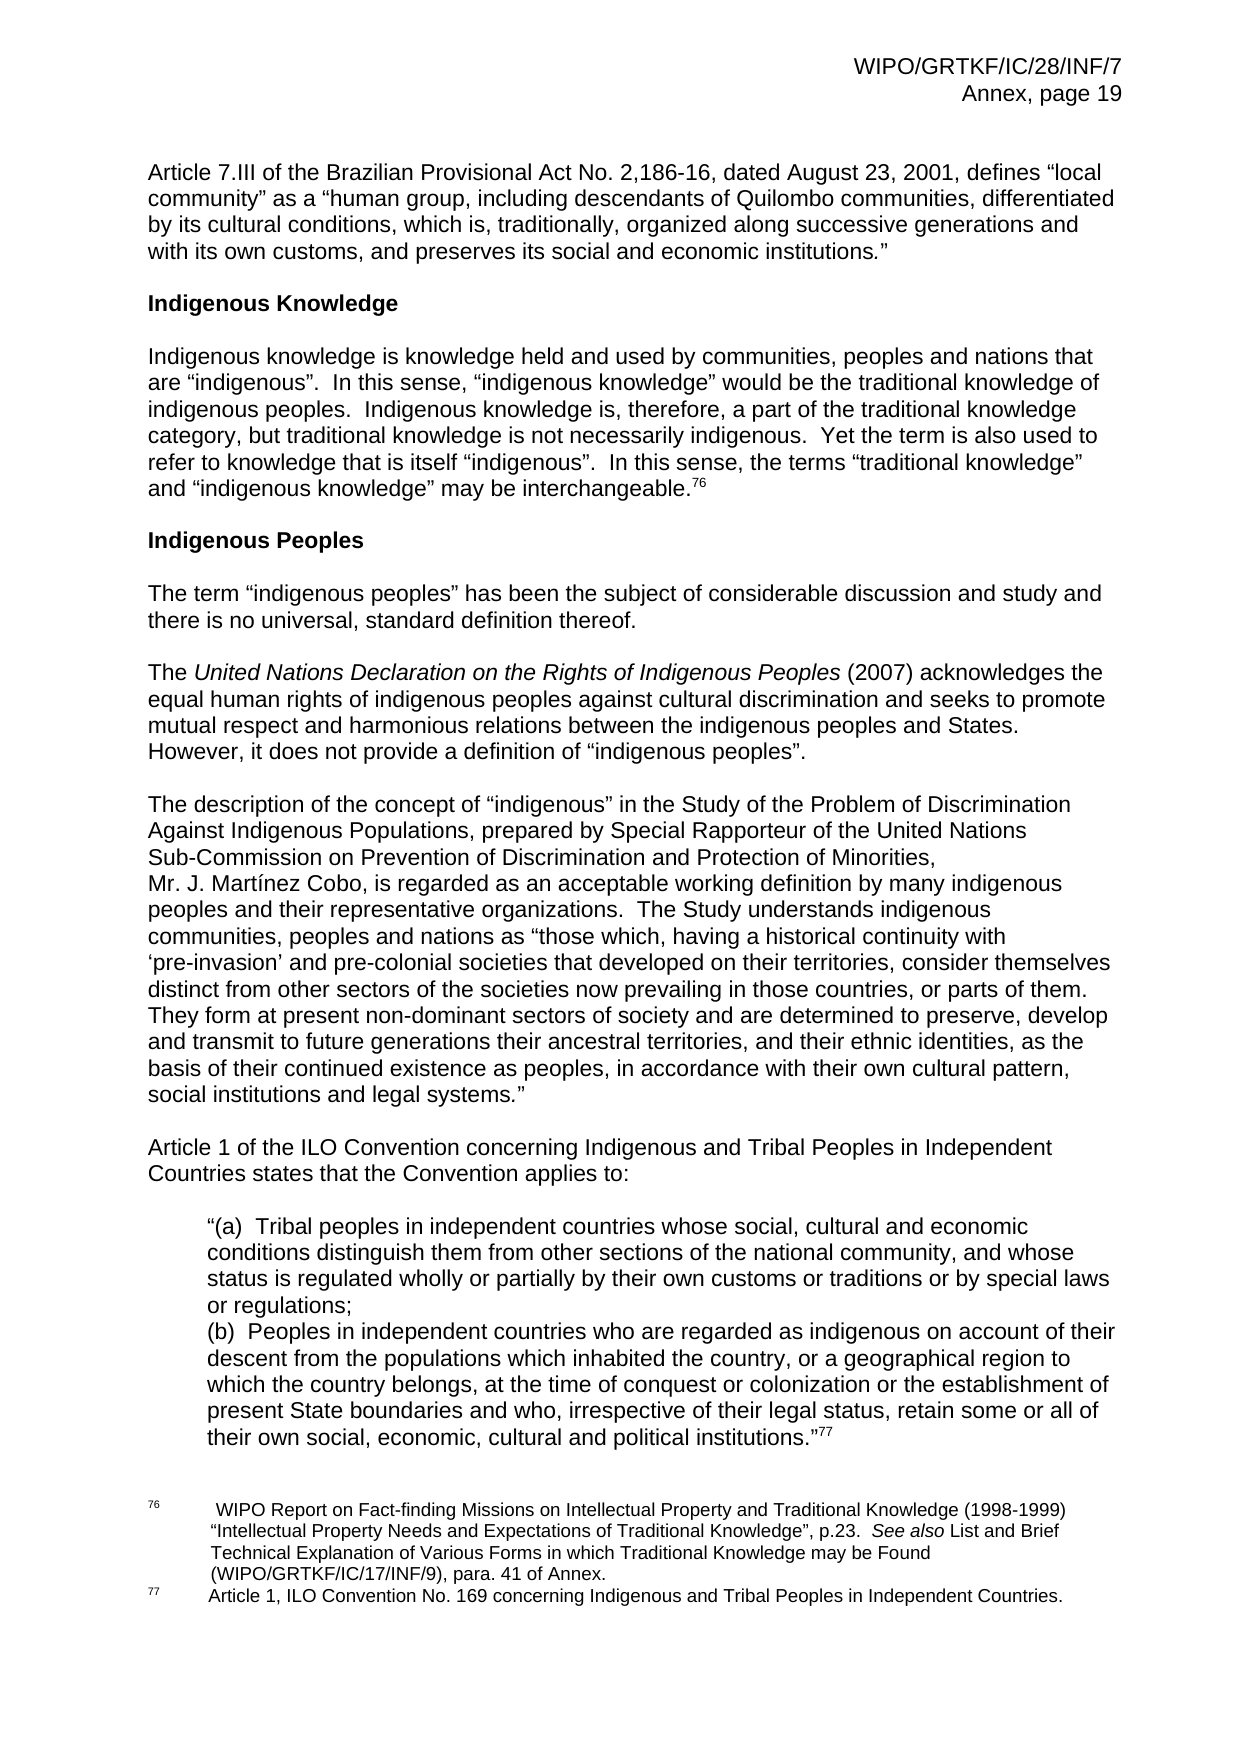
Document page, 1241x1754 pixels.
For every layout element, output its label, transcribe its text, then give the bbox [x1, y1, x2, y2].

text “(a) Tribal peoples in independent countries whose social, cultural and economic conditions distinguish them from other sections of the national community, and whose status is regulated wholly or partially by their own customs or traditions or by special laws or regulations; [207, 1213, 1122, 1318]
text Indigenous knowledge is knowledge held and used by communities, peoples and nations that are “indigenous”. In this sense, “indigenous knowledge” would be the traditional knowledge of indigenous peoples. Indigenous knowledge is, therefore, a part of the traditional knowledge category, but traditional knowledge is not necessarily indigenous. Yet the term is also used to refer to knowledge that is itself “indigenous”. In this sense the terms “traditional knowledge” and “indigenous knowledge” may be interchangeable. [148, 343, 1122, 501]
text Indigenous Knowledge [148, 290, 1122, 317]
text Article 7.III of the Brazilian Provisional Act No. 2,186-16, dated August 23, 2001, defines “local community” as a “human group, including descendants of Quilombo communities, differentiated by its cultural conditions, which is, traditionally, organized along successive generations and with its own customs, and preserves its social and economic institutions.” [148, 158, 1122, 264]
text Indigenous Peoples [148, 527, 1122, 554]
text The United Nations Declaration on the Rights of Indigenous Peoples (2007) acknowledges the equal human rights of indigenous peoples against cultural discrimination and seeks to promote mutual respect and harmonious relations between the indigenous peoples and States. However, it does not provide a definition of “indigenous peoples”. [148, 659, 1122, 765]
text The description of the concept of “indigenous” in the Study of the Problem of Discrimination Against Indigenous Populations, prepared by Special Rapporteur of the United Nations Sub-Commission on Prevention of Discrimination and Protection of Minorities, Mr. J. Martínez Cobo, is regarded as an acceptable working definition by many indigenous peoples and their representative organizations. The Study understands indigenous communities, peoples and nations as “those which, having a historical continuity with ‘pre-invasion’ and pre-colonial societies that developed on their territories, consider themselves distinct from other sectors of the societies now prevailing in those countries, or parts of them. They form at present non-dominant sectors of society and are determined to preserve, develop and transmit to future generations their ancestral territories, and their ethnic identities, as the basis of their continued existence as peoples, in accordance with their own cultural pattern, social institutions and legal systems.” [148, 791, 1122, 1107]
text The term “indigenous peoples” has been the subject of considerable discussion and study and there is no universal, standard definition thereof. [148, 580, 1122, 633]
text Article 1 of the ILO Convention concerning Indigenous and Tribal Peoples in Independent Countries states that the Convention applies to: [148, 1134, 1122, 1186]
text (b) Peoples in independent countries who are regarded as indigenous on account of their descent from the populations which inhabited the country, or a geographical region to which the country belongs, at the time of conquest or colonization or the establishment of present State boundaries and who, irrespective of their legal status, retain some or all of their own social, economic, cultural and political institutions.” [207, 1318, 1122, 1450]
